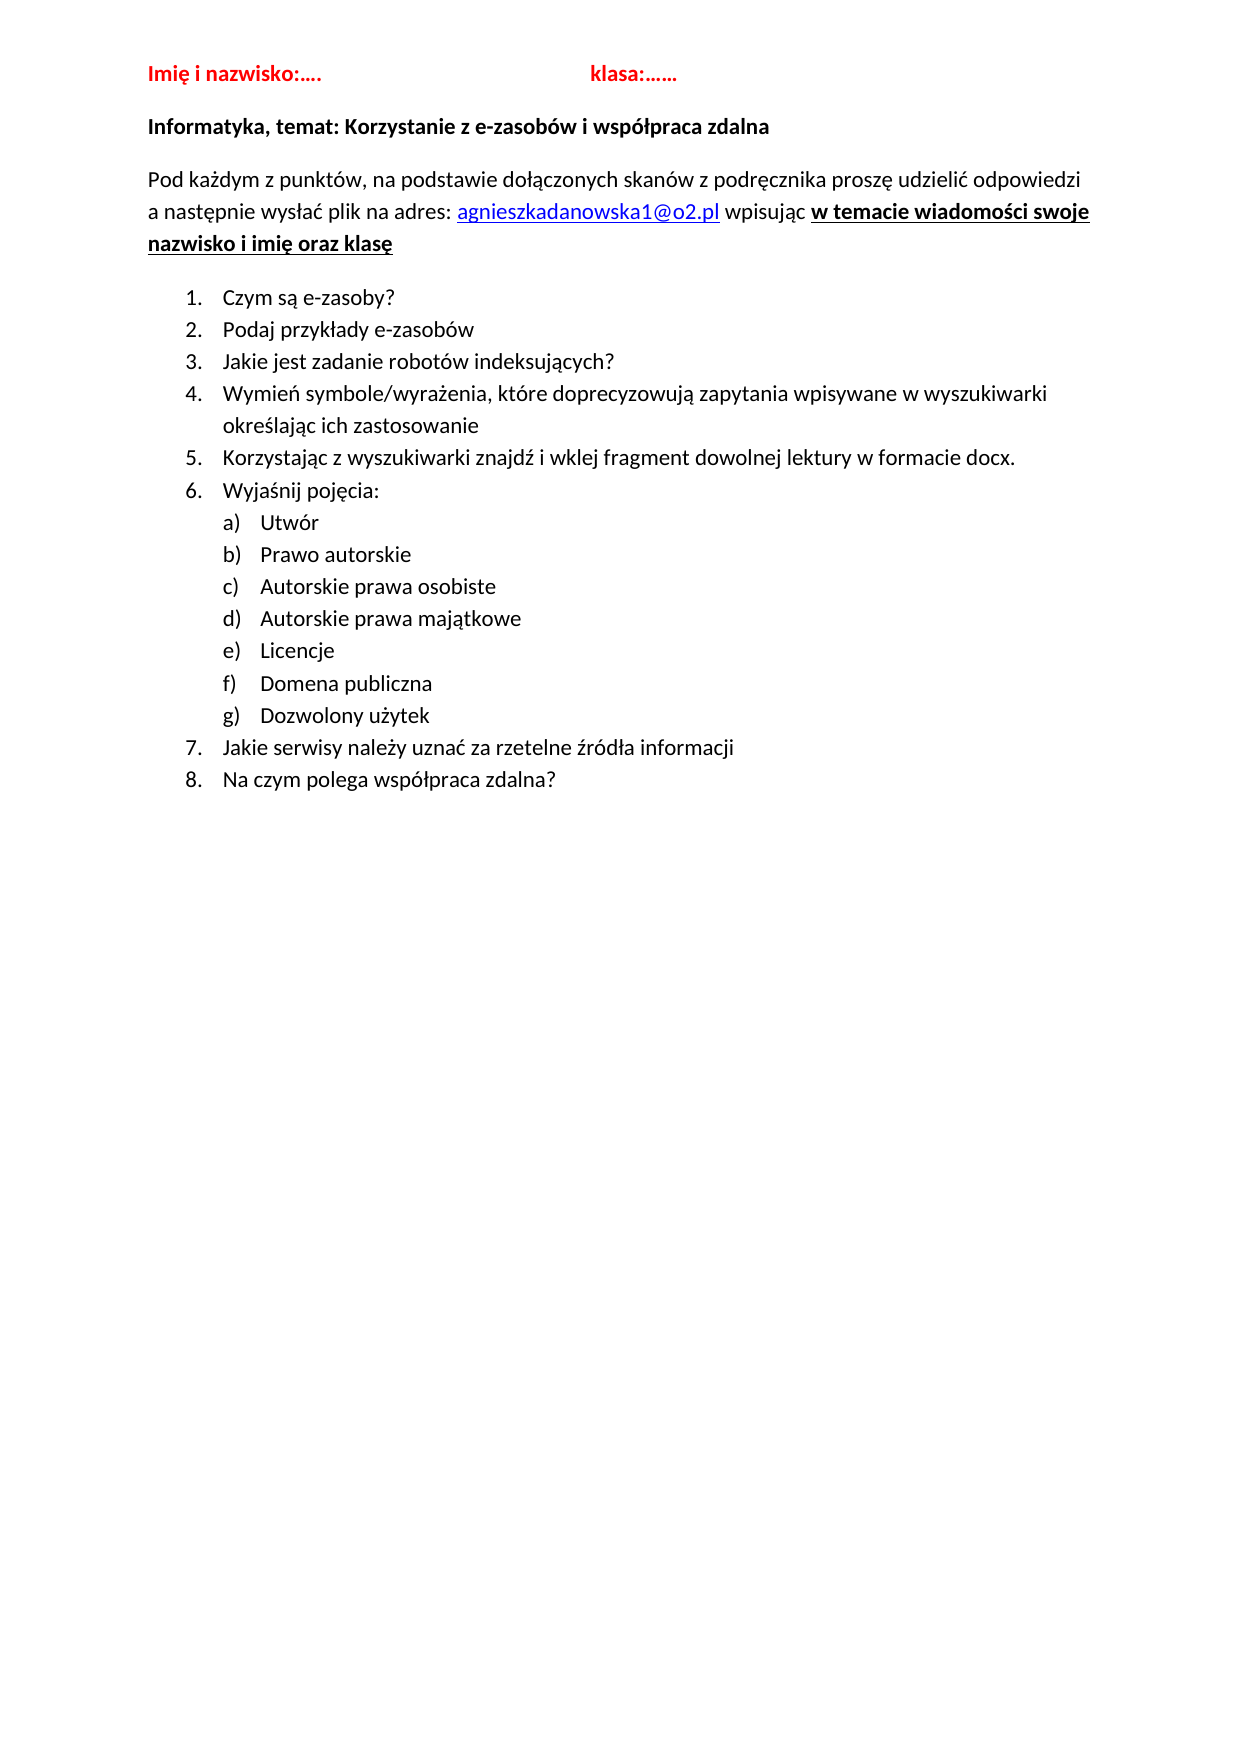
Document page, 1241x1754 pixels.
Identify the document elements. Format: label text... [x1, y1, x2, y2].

list Podaj przykłady e-zasobów [185, 315, 1093, 343]
list Jakie serwisy należy uznać za rzetelne źródła informacji [185, 733, 1093, 761]
text Imię i nazwisko:…. klasa:…… [148, 59, 1093, 87]
list Domena publiczna [223, 669, 1093, 697]
list Dozwolony użytek [223, 701, 1093, 729]
list Na czym polega współpraca zdalna? [185, 765, 1093, 793]
list Utwór [223, 508, 1093, 536]
list Wyjaśnij pojęcia: [185, 476, 1093, 504]
list Prawo autorskie [223, 540, 1093, 568]
list Autorskie prawa osobiste [223, 572, 1093, 600]
list Autorskie prawa majątkowe [223, 604, 1093, 632]
text Informatyka, temat: Korzystanie z e-zasobów i współpraca zdalna [148, 112, 1093, 140]
list Wymień symbole/wyrażenia, które doprecyzowują zapytania wpisywane w wyszukiwarki określając ich zastosowanie [185, 379, 1093, 439]
text Pod każdym z punktów, na podstawie dołączonych skanów z podręcznika proszę udzielić odpowiedzi a następnie wysłać plik na adres: agnieszkadanowska1@o2.pl wpisując w temacie wiadomości swoje nazwisko i imię oraz klasę [148, 165, 1093, 258]
list Korzystając z wyszukiwarki znajdź i wklej fragment dowolnej lektury w formacie docx. [185, 443, 1093, 472]
list Jakie jest zadanie robotów indeksujących? [185, 347, 1093, 375]
list Czym są e-zasoby? [185, 283, 1093, 311]
list Licencje [223, 637, 1093, 665]
